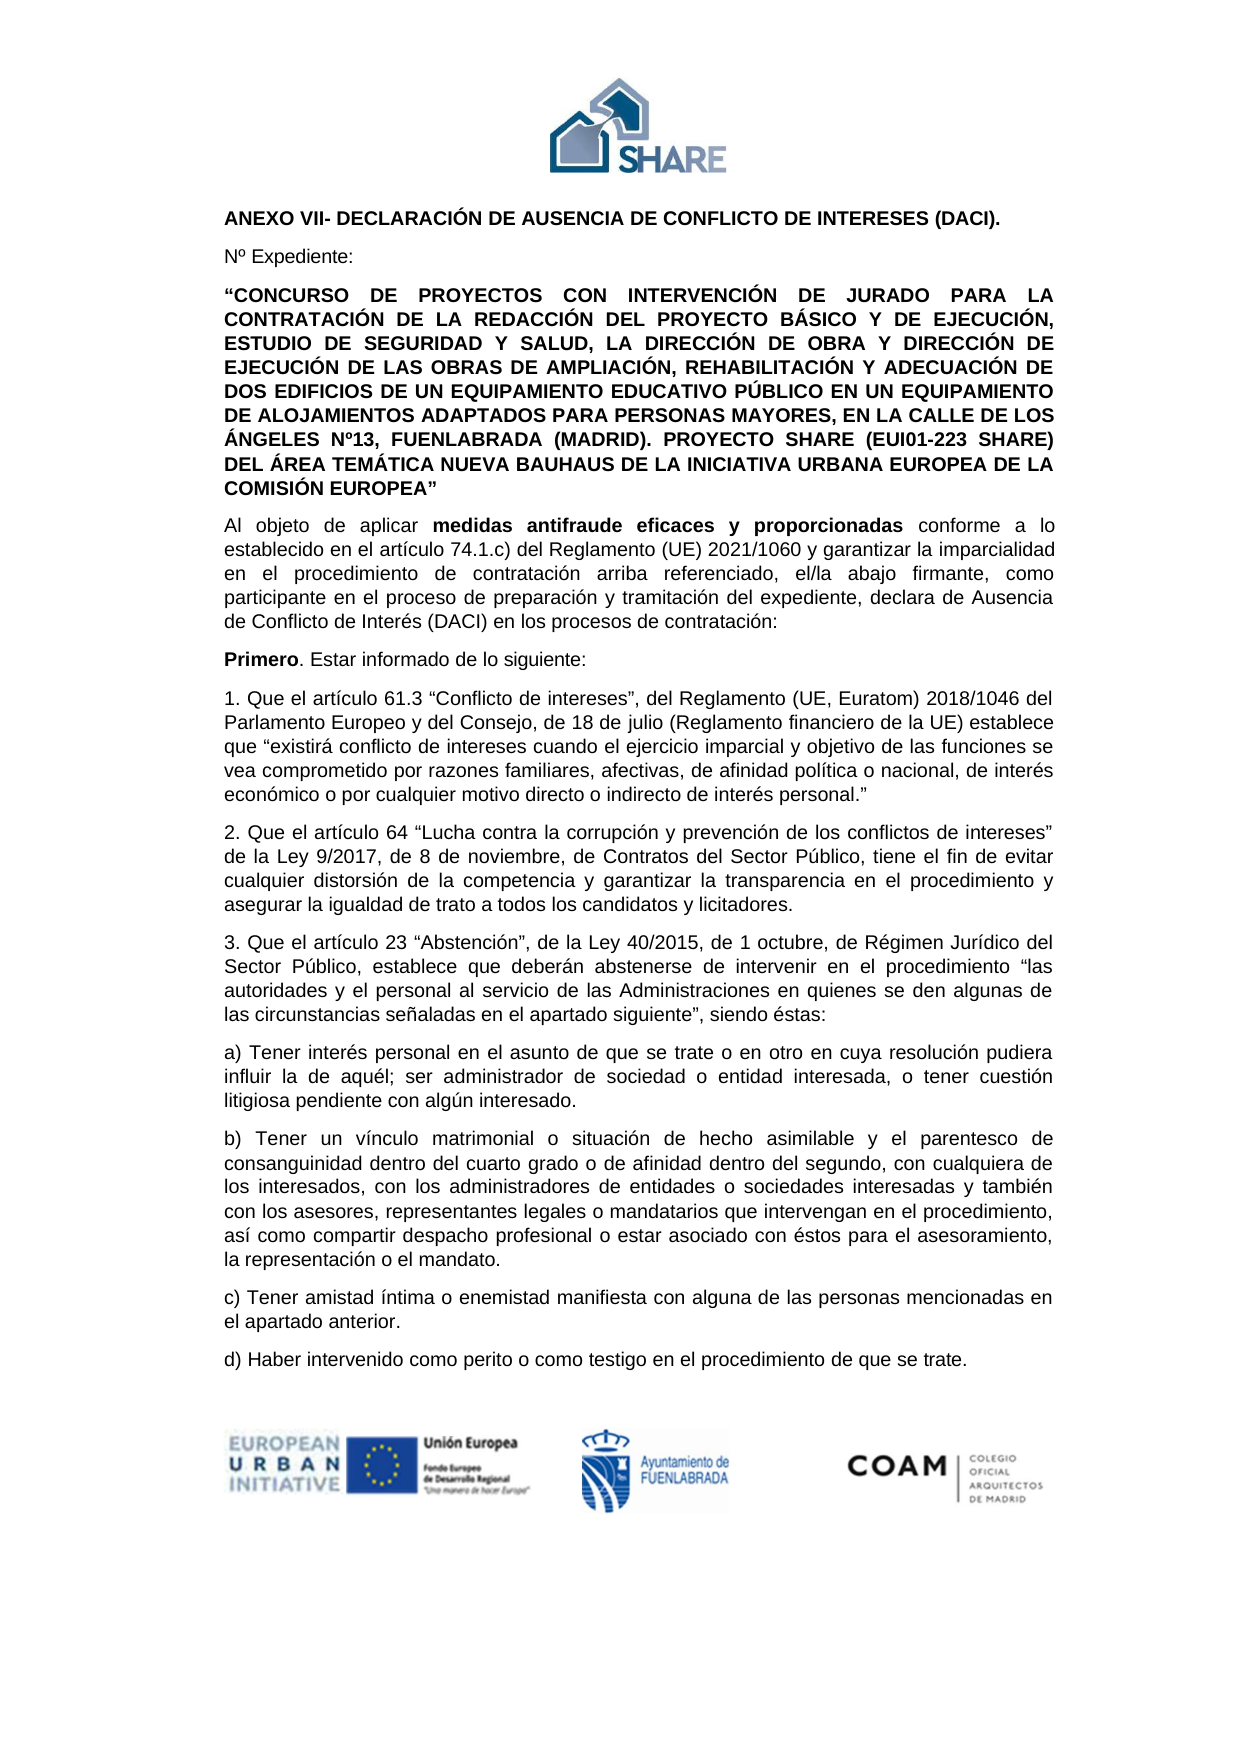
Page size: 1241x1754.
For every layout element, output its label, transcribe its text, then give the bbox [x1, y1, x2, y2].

subtitle “CONCURSO DE PROYECTOS CON INTERVENCIÓN DE JURADO PARA LA CONTRATACIÓN DE LA REDACCIÓN DEL PROYECTO BÁSICO Y DE EJECUCIÓN, ESTUDIO DE SEGURIDAD Y SALUD, LA DIRECCIÓN DE OBRA Y DIRECCIÓN DE EJECUCIÓN DE LAS OBRAS DE AMPLIACIÓN, REHABILITACIÓN Y ADECUACIÓN DE DOS EDIFICIOS DE UN EQUIPAMIENTO EDUCATIVO PÚBLICO EN UN EQUIPAMIENTO DE ALOJAMIENTOS ADAPTADOS PARA PERSONAS MAYORES, EN LA CALLE DE LOS ÁNGELES Nº13, FUENLABRADA (MADRID). PROYECTO SHARE (EUI01-223 SHARE) DEL ÁREA TEMÁTICA NUEVA BAUHAUS DE LA INICIATIVA URBANA EUROPEA DE LA COMISIÓN EUROPEA” [224, 284, 1055, 499]
list Que el artículo 23 “Abstención”, de la Ley 40/2015, de 1 octubre, de Régimen Jurídico del Sector Público, establece que deberán abstenerse de intervenir en el procedimiento “las autoridades y el personal al servicio de las Administraciones en quienes se den algunas de las circunstancias señaladas en el apartado siguiente”, siendo éstas: [224, 931, 1054, 1026]
picture [581, 1428, 730, 1514]
text Primero. Estar informado de lo siguiente: [224, 648, 1067, 671]
text Nº Expediente: [224, 245, 1067, 268]
picture [223, 1428, 344, 1495]
picture [846, 1453, 1044, 1506]
picture [345, 1435, 531, 1497]
list Que el artículo 64 “Lucha contra la corrupción y prevención de los conflictos de intereses” de la Ley 9/2017, de 8 de noviembre, de Contratos del Sector Público, tiene el fin de evitar cualquier distorsión de la competencia y garantizar la transparencia en el procedimiento y asegurar la igualdad de trato a todos los candidatos y licitadores. [224, 821, 1054, 916]
list Tener interés personal en el asunto de que se trate o en otro en cuya resolución pudiera influir la de aquél; ser administrador de sociedad o entidad interesada, o tener cuestión litigiosa pendiente con algún interesado. [224, 1041, 1055, 1112]
list Haber intervenido como perito o como testigo en el procedimiento de que se trate. [224, 1348, 1067, 1371]
text Al objeto de aplicar medidas antifraude eficaces y proporcionadas conforme a lo establecido en el artículo 74.1.c) del Reglamento (UE) 2021/1060 y garantizar la imparcialidad en el procedimiento de contratación arriba referenciado, el/la abajo firmante, como participante en el proceso de preparación y tramitación del expediente, declara de Ausencia de Conflicto de Interés (DACI) en los procesos de contratación: [224, 514, 1055, 633]
list Tener amistad íntima o enemistad manifiesta con alguna de las personas mencionadas en el apartado anterior. [224, 1286, 1054, 1332]
list Tener un vínculo matrimonial o situación de hecho asimilable y el parentesco de consanguinidad dentro del cuarto grado o de afinidad dentro del segundo, con cualquiera de los interesados, con los administradores de entidades o sociedades interesadas y también con los asesores, representantes legales o mandatarios que intervengan en el procedimiento, así como compartir despacho profesional o estar asociado con éstos para el asesoramiento, la representación o el mandato. [224, 1127, 1055, 1270]
list Que el artículo 61.3 “Conflicto de intereses”, del Reglamento (UE, Euratom) 2018/1046 del Parlamento Europeo y del Consejo, de 18 de julio (Reglamento financiero de la UE) establece que “existirá conflicto de intereses cuando el ejercicio imparcial y objetivo de las funciones se vea comprometido por razones familiares, afectivas, de afinidad política o nacional, de interés económico o por cualquier motivo directo o indirecto de interés personal.” [224, 687, 1054, 806]
picture [549, 77, 727, 173]
subtitle ANEXO VII- DECLARACIÓN DE AUSENCIA DE CONFLICTO DE INTERESES (DACI). [224, 207, 1067, 229]
